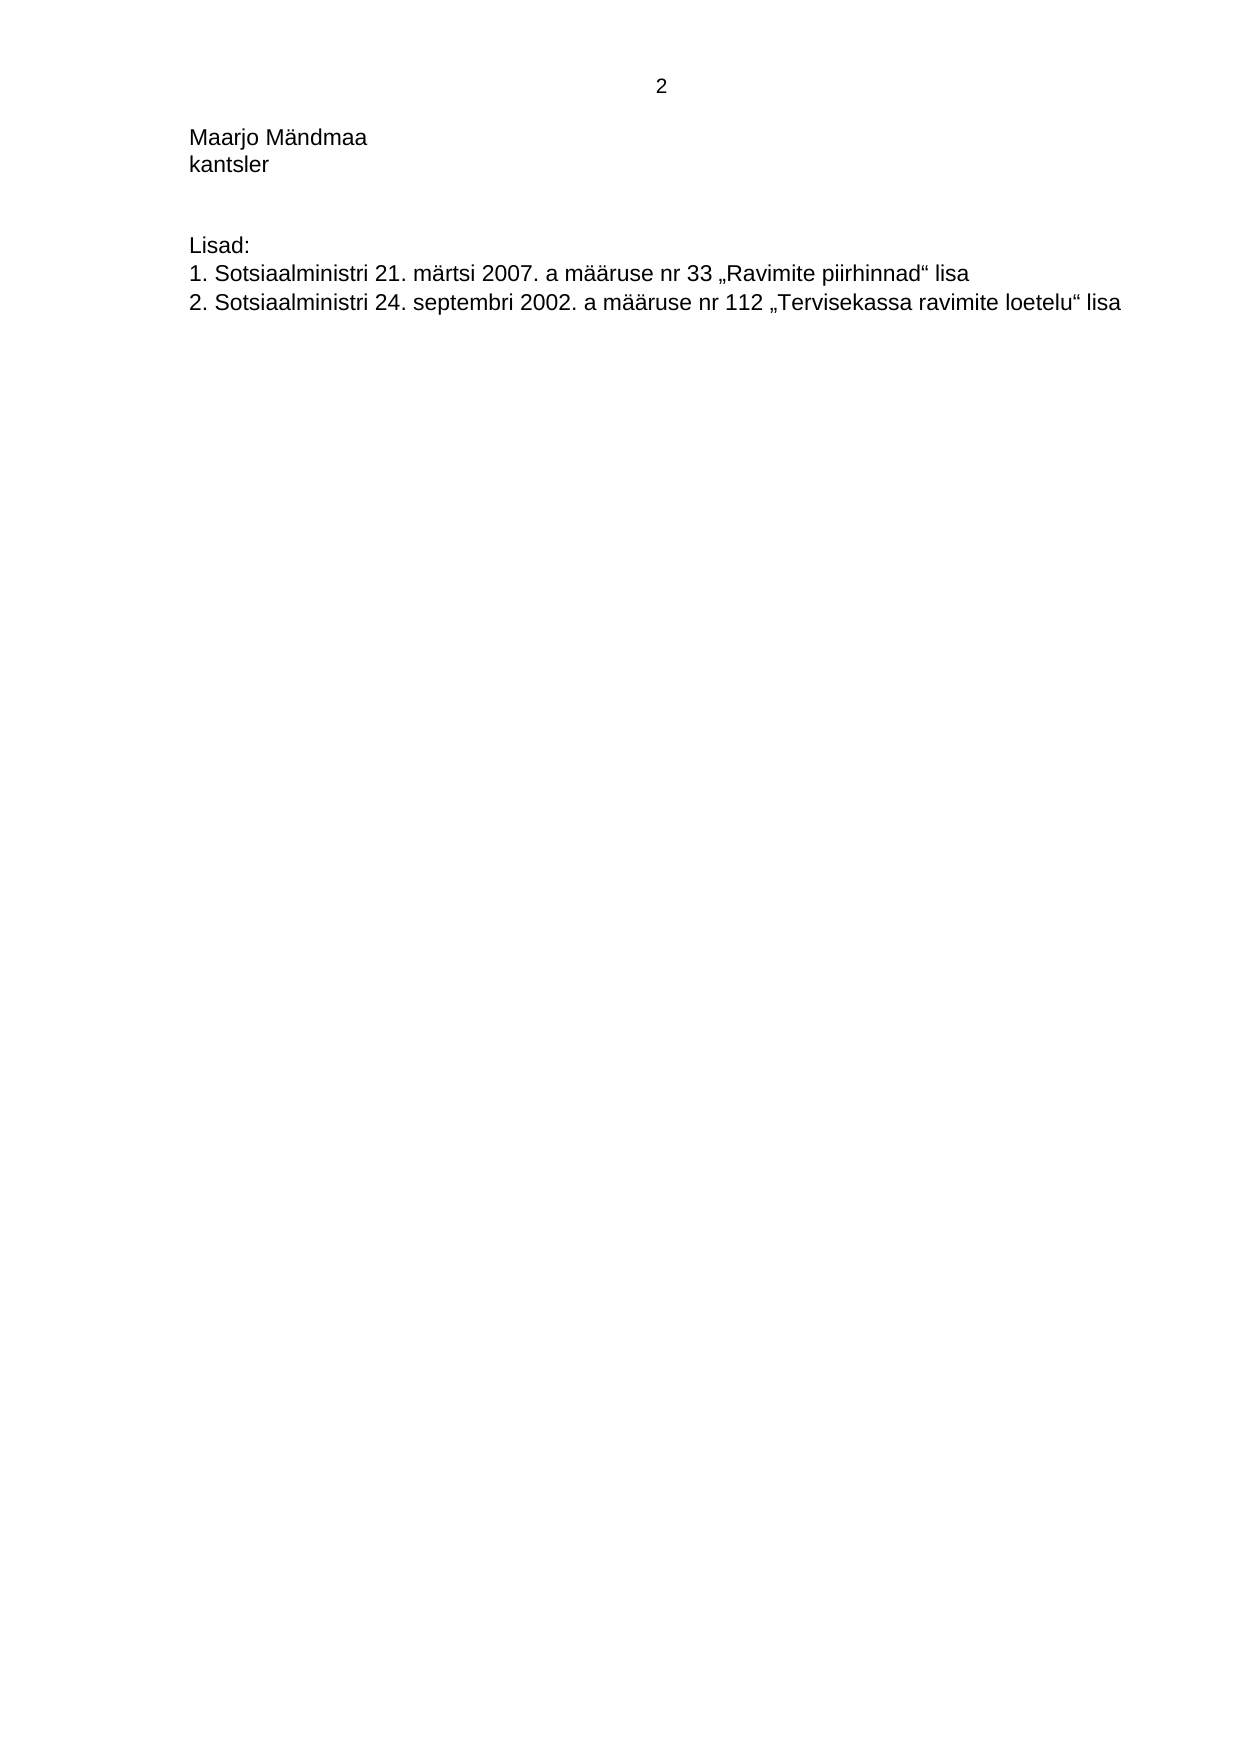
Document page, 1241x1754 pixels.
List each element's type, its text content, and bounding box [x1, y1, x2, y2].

text kantsler [189, 151, 1134, 177]
text Maarjo Mändmaa [189, 124, 1134, 151]
text 2. Sotsiaalministri 24. septembri 2002. a määruse nr 112 „Tervisekassa ravimite loetelu“ lisa [189, 288, 1134, 315]
text Lisad: [189, 232, 1134, 258]
text 1. Sotsiaalministri 21. märtsi 2007. a määruse nr 33 „Ravimite piirhinnad“ lisa [189, 260, 1134, 286]
